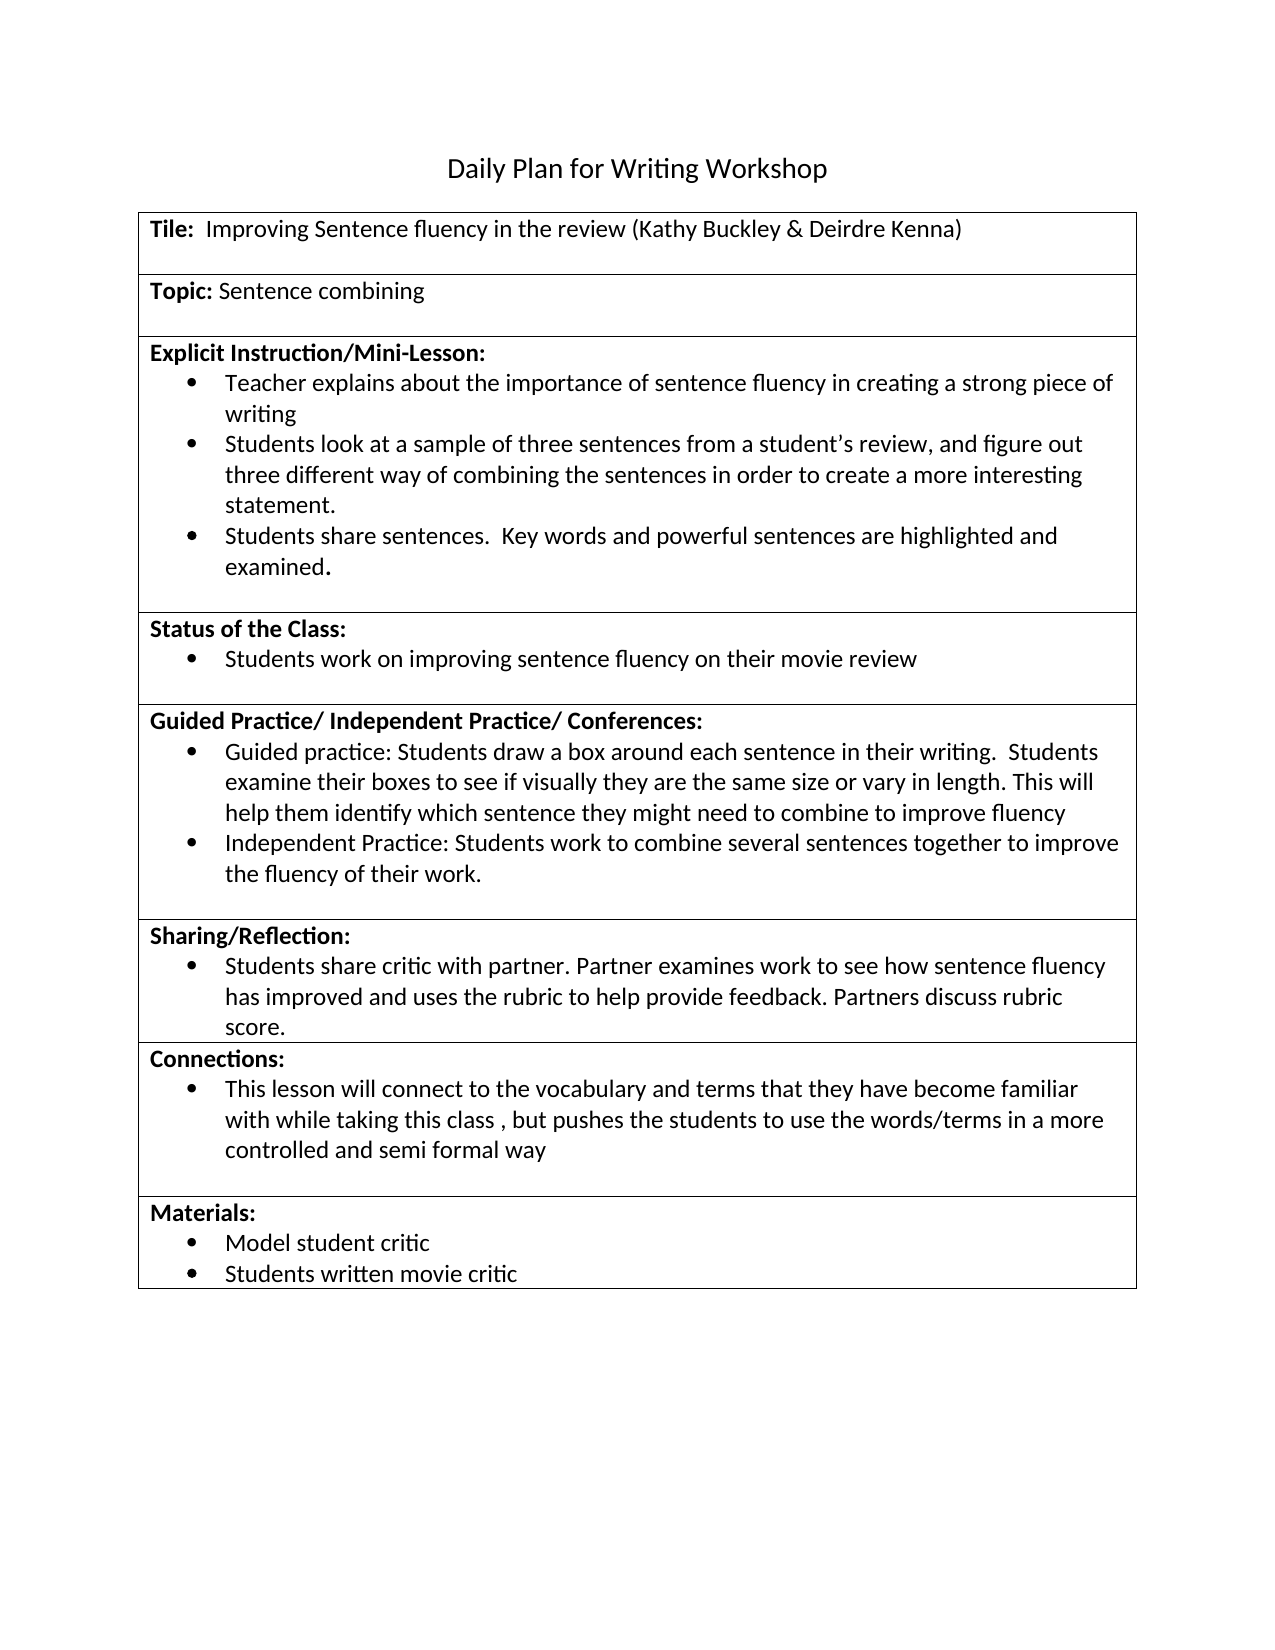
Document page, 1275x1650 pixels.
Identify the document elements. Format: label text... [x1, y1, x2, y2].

table_cell Explicit Instruction/Mini-Lesson: Teacher explains about the importance of sentence fluency in creating a strong piece of writing Students look at a sample of three sentences from a student’s review, and figure out three different way of combining the sentences in order to create a more interesting statement. Students share sentences. Key words and powerful sentences are highlighted and examined. [139, 337, 1136, 612]
table_cell Sharing/Reflection: Students share critic with partner. Partner examines work to see how sentence fluency has improved and uses the rubric to help provide feedback. Partners discuss rubric score. [139, 920, 1136, 1042]
text Daily Plan for Writing Workshop [150, 150, 1125, 186]
table_cell Connections: This lesson will connect to the vocabulary and terms that they have become familiar with while taking this class , but pushes the students to use the words/terms in a more controlled and semi formal way [139, 1043, 1136, 1196]
table_cell Materials: Model student critic Students written movie critic [139, 1197, 1136, 1288]
table_cell Guided Practice/ Independent Practice/ Conferences: Guided practice: Students draw a box around each sentence in their writing. Students examine their boxes to see if visually they are the same size or vary in length. This will help them identify which sentence they might need to combine to improve fluency Independent Practice: Students work to combine several sentences together to improve the fluency of their work. [139, 705, 1136, 919]
table_cell Status of the Class: Students work on improving sentence fluency on their movie review [139, 613, 1136, 704]
table_cell Topic: Sentence combining [139, 275, 1136, 336]
table_header Tile: Improving Sentence fluency in the review (Kathy Buckley & Deirdre Kenna) [139, 213, 1136, 274]
